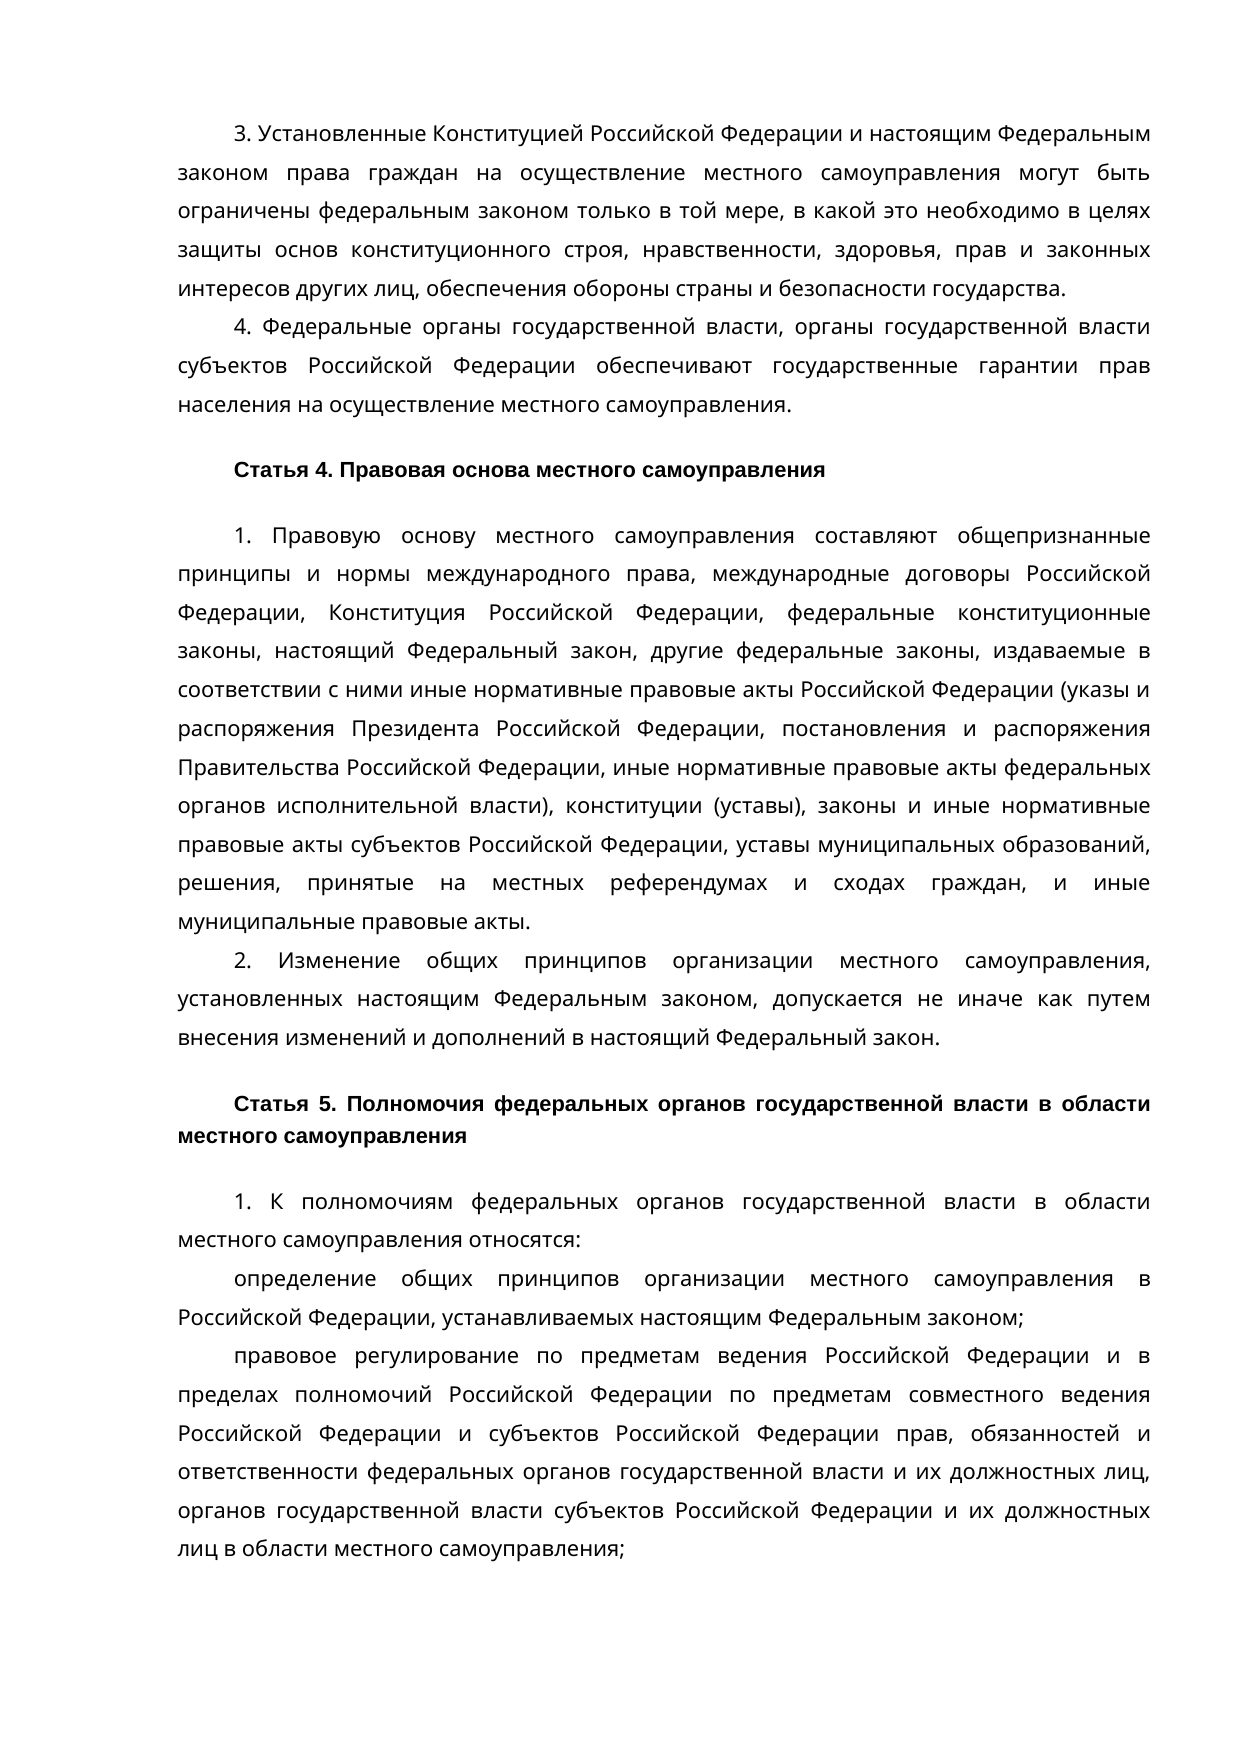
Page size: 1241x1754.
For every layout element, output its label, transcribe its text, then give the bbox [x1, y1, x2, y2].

text Статья 5. Полномочия федеральных органов государственной власти в области местного самоуправления [177, 1090, 1152, 1148]
text 4. Федеральные органы государственной власти, органы государственной власти субъектов Российской Федерации обеспечивают государственные гарантии прав населения на осуществление местного самоуправления. [177, 311, 1152, 418]
text Статья 4. Правовая основа местного самоуправления [177, 457, 1152, 482]
text 3. Установленные Конституцией Российской Федерации и настоящим Федеральным законом права граждан на осуществление местного самоуправления могут быть ограничены федеральным законом только в той мере, в какой это необходимо в целях защиты основ конституционного строя, нравственности, здоровья, прав и законных интересов других лиц, обеспечения обороны страны и безопасности государства. [177, 118, 1152, 302]
text определение общих принципов организации местного самоуправления в Российской Федерации, устанавливаемых настоящим Федеральным законом; [177, 1263, 1152, 1331]
text 1. К полномочиям федеральных органов государственной власти в области местного самоуправления относятся: [177, 1186, 1152, 1254]
text 1. Правовую основу местного самоуправления составляют общепризнанные принципы и нормы международного права, международные договоры Российской Федерации, Конституция Российской Федерации, федеральные конституционные законы, настоящий Федеральный закон, другие федеральные законы, издаваемые в соответствии с ними иные нормативные правовые акты Российской Федерации (указы и распоряжения Президента Российской Федерации, постановления и распоряжения Правительства Российской Федерации, иные нормативные правовые акты федеральных органов исполнительной власти), конституции (уставы), законы и иные нормативные правовые акты субъектов Российской Федерации, уставы муниципальных образований, решения, принятые на местных референдумах и сходах граждан, и иные муниципальные правовые акты. [177, 519, 1152, 936]
text правовое регулирование по предметам ведения Российской Федерации и в пределах полномочий Российской Федерации по предметам совместного ведения Российской Федерации и субъектов Российской Федерации прав, обязанностей и ответственности федеральных органов государственной власти и их должностных лиц, органов государственной власти субъектов Российской Федерации и их должностных лиц в области местного самоуправления; [177, 1340, 1152, 1563]
text 2. Изменение общих принципов организации местного самоуправления, установленных настоящим Федеральным законом, допускается не иначе как путем внесения изменений и дополнений в настоящий Федеральный закон. [177, 945, 1152, 1052]
